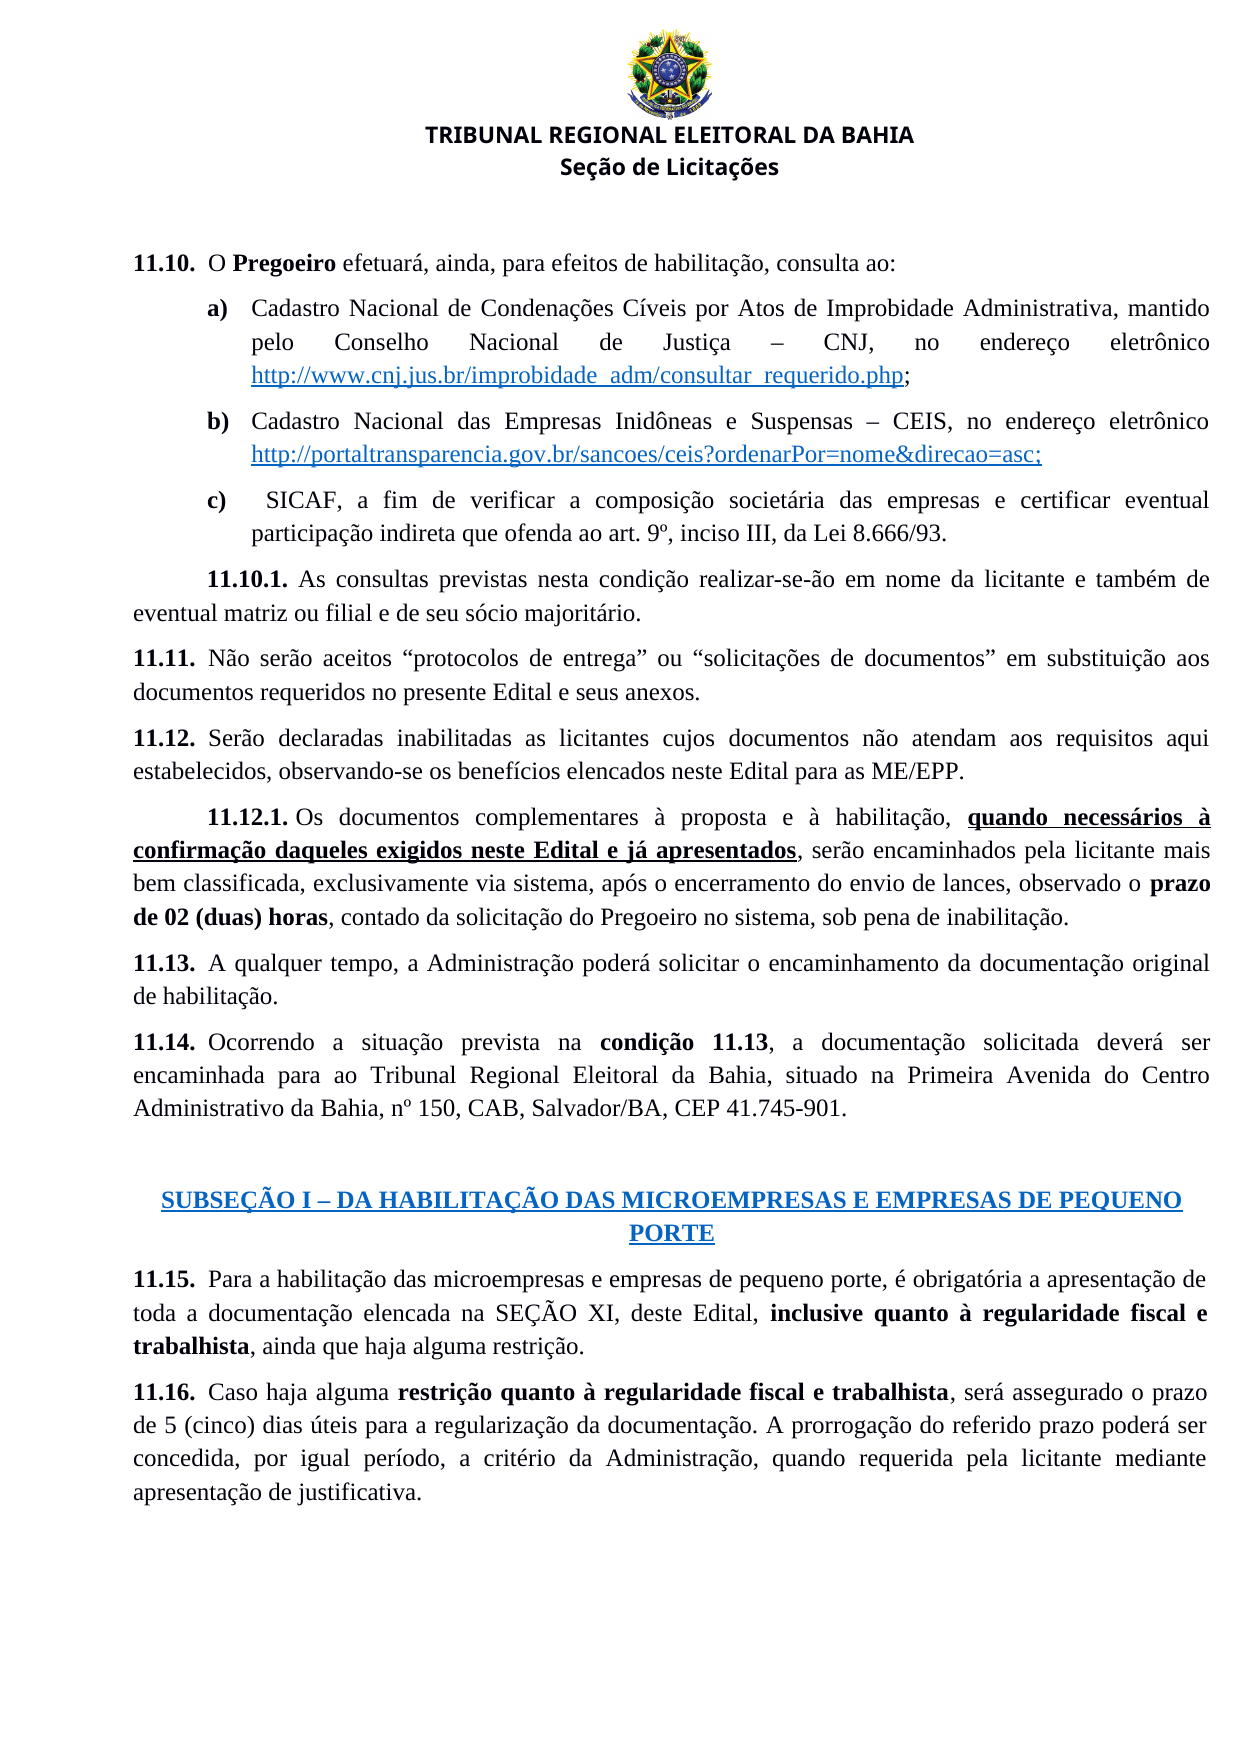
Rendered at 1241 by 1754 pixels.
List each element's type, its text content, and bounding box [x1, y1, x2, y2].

text 11.16. Caso haja alguma restrição quanto à regularidade fiscal e trabalhista, será assegurado o prazo de 5 (cinco) dias úteis para a regularização da documentação. A prorrogação do referido prazo poderá ser concedida, por igual período, a critério da Administração, quando requerida pela licitante mediante apresentação de justificativa. [133, 1373, 1208, 1507]
list SICAF, a fim de verificar a composição societária das empresas e certificar eventual participação indireta que ofenda ao art. 9º, inciso III, da Lei 8.666/93. [207, 482, 1211, 548]
text 11.12. Serão declaradas inabilitadas as licitantes cujos documentos não atendam aos requisitos aqui estabelecidos, observando-se os benefícios elencados neste Edital para as ME/EPP. [133, 719, 1211, 786]
text SUBSEÇÃO I – DA HABILITAÇÃO DAS MICROEMPRESAS E EMPRESAS DE PEQUENO PORTE [133, 1182, 1211, 1248]
text 11.10.1. As consultas previstas nesta condição realizar-se-ão em nome da licitante e também de eventual matriz ou filial e de seu sócio majoritário. [133, 561, 1211, 628]
text 11.14. Ocorrendo a situação prevista na condição 11.13, a documentação solicitada deverá ser encaminhada para ao Tribunal Regional Eleitoral da Bahia, situado na Primeira Avenida do Centro Administrativo da Bahia, nº 150, CAB, Salvador/BA, CEP 41.745-901. [133, 1023, 1211, 1123]
text 11.12.1. Os documentos complementares à proposta e à habilitação, quando necessários à confirmação daqueles exigidos neste Edital e já apresentados, serão encaminhados pela licitante mais bem classificada, exclusivamente via sistema, após o encerramento do envio de lances, observado o prazo de 02 (duas) horas, contado da solicitação do Pregoeiro no sistema, sob pena de inabilitação. [133, 798, 1211, 932]
text 11.11. Não serão aceitos “protocolos de entrega” ou “solicitações de documentos” em substituição aos documentos requeridos no presente Edital e seus anexos. [133, 640, 1211, 707]
list Cadastro Nacional de Condenações Cíveis por Atos de Improbidade Administrativa, mantido pelo Conselho Nacional de Justiça – CNJ, no endereço eletrônico http://www.cnj.jus.br/improbidade_adm/consultar_requerido.php; [207, 290, 1211, 390]
text 11.10. O Pregoeiro efetuará, ainda, para efeitos de habilitação, consulta ao: [133, 244, 1211, 278]
text 11.13. A qualquer tempo, a Administração poderá solicitar o encaminhamento da documentação original de habilitação. [133, 944, 1211, 1011]
text 11.15. Para a habilitação das microempresas e empresas de pequeno porte, é obrigatória a apresentação de toda a documentação elencada na SEÇÃO XI, deste Edital, inclusive quanto à regularidade fiscal e trabalhista, ainda que haja alguma restrição. [133, 1261, 1208, 1361]
list Cadastro Nacional das Empresas Inidôneas e Suspensas – CEIS, no endereço eletrônico http://portaltransparencia.gov.br/sancoes/ceis?ordenarPor=nome&direcao=asc; [207, 403, 1211, 469]
